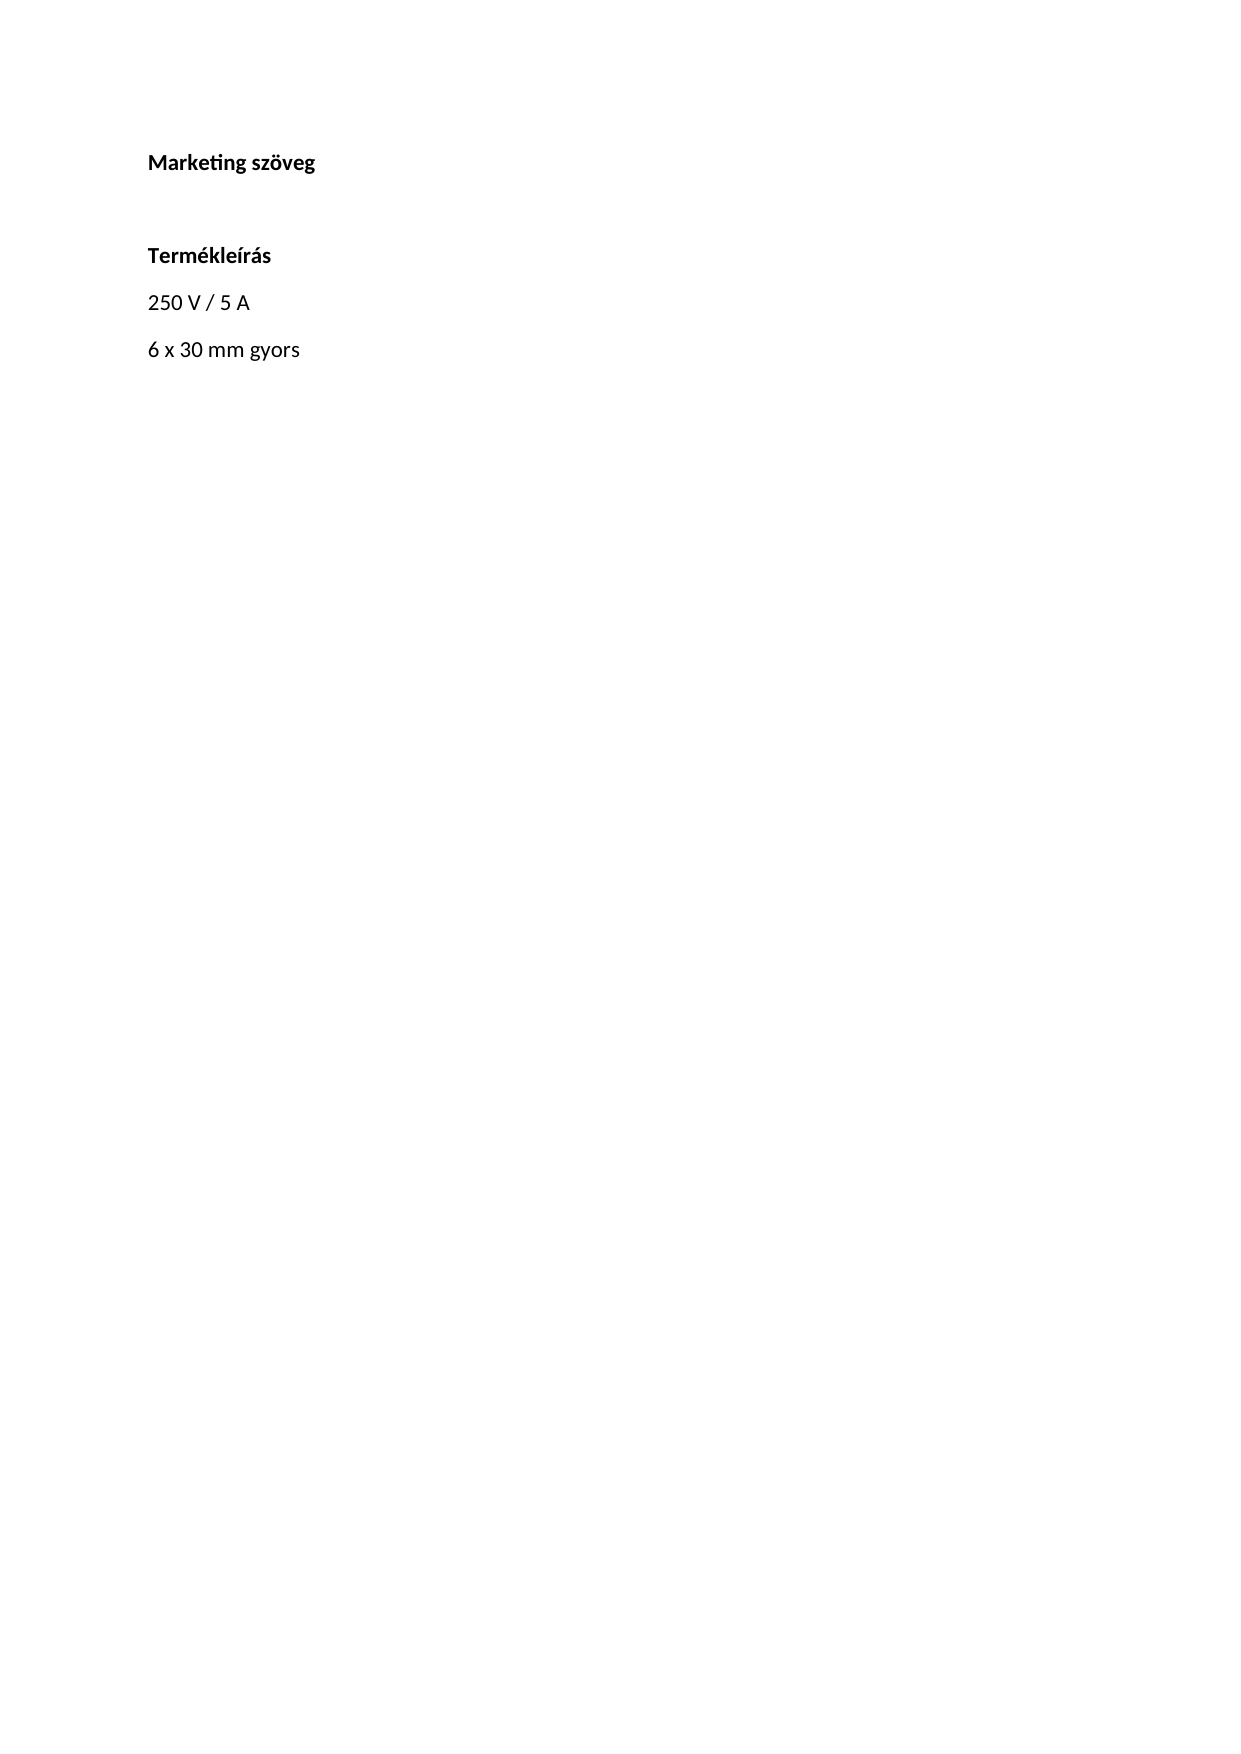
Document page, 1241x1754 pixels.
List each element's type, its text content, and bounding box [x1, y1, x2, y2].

text 250 V / 5 A [148, 288, 1093, 316]
text 6 x 30 mm gyors [148, 335, 1093, 363]
text Termékleírás [148, 241, 1093, 269]
text Marketing szöveg [148, 148, 1093, 176]
